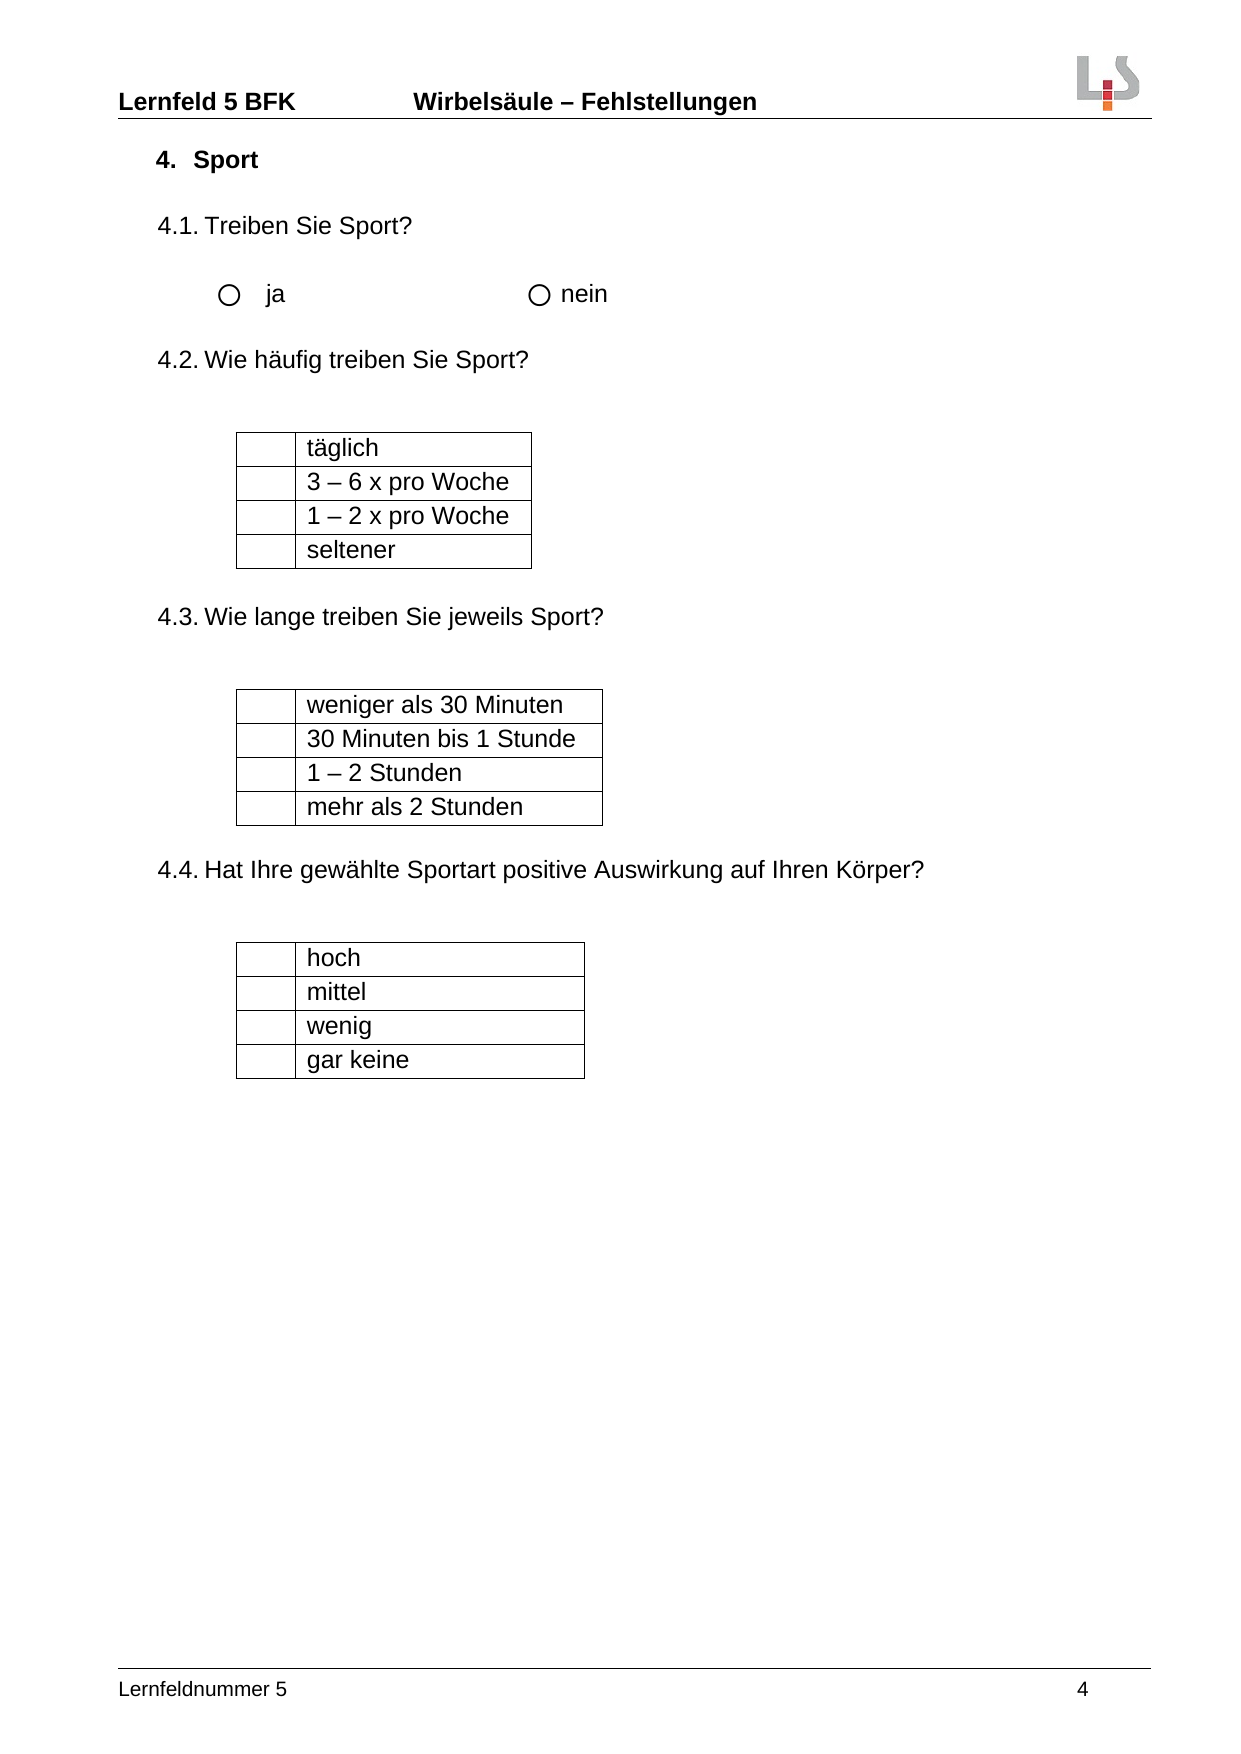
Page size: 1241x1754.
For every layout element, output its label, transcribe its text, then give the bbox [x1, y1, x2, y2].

table_cell [237, 792, 295, 825]
list Wie lange treiben Sie jeweils Sport? [157, 602, 1152, 631]
table_cell [237, 977, 295, 1010]
list ⃝ ja ⃝ nein [236, 277, 1152, 307]
table_header täglich [296, 433, 531, 466]
table_cell [237, 467, 295, 500]
list Hat Ihre gewählte Sportart positive Auswirkung auf Ihren Körper? [157, 855, 1152, 884]
table_cell [237, 1045, 295, 1078]
table_cell 1 – 2 x pro Woche [296, 501, 531, 534]
table_header [237, 943, 295, 976]
table_header [237, 690, 295, 723]
table_cell seltener [296, 535, 531, 568]
table_cell 30 Minuten bis 1 Stunde [296, 724, 602, 757]
table_cell wenig [296, 1011, 584, 1044]
picture [1076, 52, 1140, 111]
list Wie häufig treiben Sie Sport? [157, 345, 1152, 374]
table_cell mittel [296, 977, 584, 1010]
table_cell [237, 1011, 295, 1044]
table_cell 3 – 6 x pro Woche [296, 467, 531, 500]
table_cell 1 – 2 Stunden [296, 758, 602, 791]
table_cell [237, 724, 295, 757]
list Treiben Sie Sport? [157, 211, 1152, 240]
table_cell [237, 535, 295, 568]
table_header weniger als 30 Minuten [296, 690, 602, 723]
table_cell mehr als 2 Stunden [296, 792, 602, 825]
table_cell [237, 758, 295, 791]
table_cell gar keine [296, 1045, 584, 1078]
table_cell [237, 501, 295, 534]
list Sport [156, 145, 1152, 174]
table_header [237, 433, 295, 466]
table_header hoch [296, 943, 584, 976]
